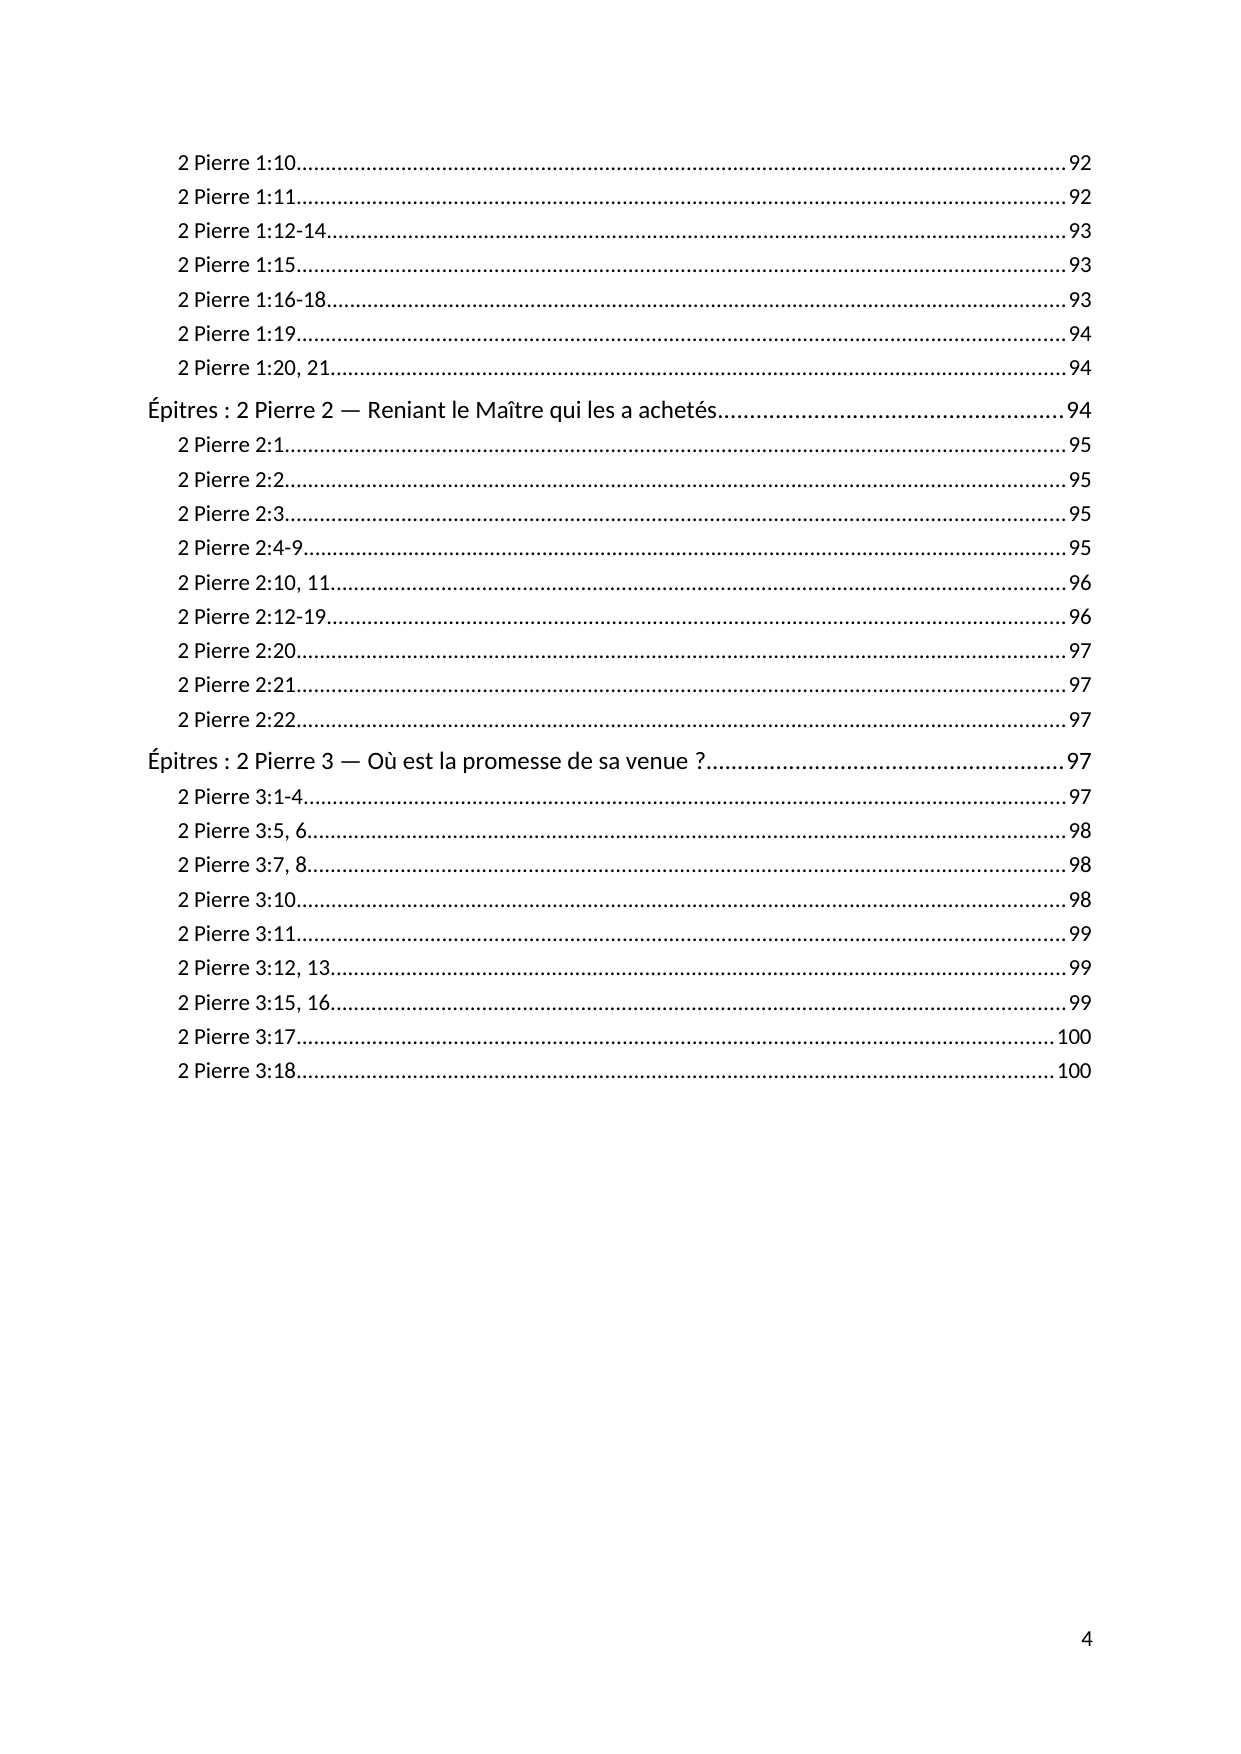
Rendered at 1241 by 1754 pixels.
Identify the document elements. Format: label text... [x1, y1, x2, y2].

text 2 Pierre 2:3 95 [177, 499, 1093, 527]
text 2 Pierre 2:12-19 96 [177, 602, 1093, 630]
text 2 Pierre 2:2 95 [177, 465, 1093, 493]
text 2 Pierre 2:4-9 95 [177, 533, 1093, 561]
text 2 Pierre 1:12-14 93 [177, 216, 1093, 244]
text 2 Pierre 3:10 98 [177, 885, 1093, 913]
text 2 Pierre 3:11 99 [177, 919, 1093, 947]
text 2 Pierre 1:16-18 93 [177, 285, 1093, 313]
text 2 Pierre 3:15, 16 99 [177, 988, 1093, 1016]
text 2 Pierre 3:7, 8 98 [177, 851, 1093, 878]
text Épitres : 2 Pierre 2 — Reniant le Maître qui les a achetés 94 [148, 394, 1093, 424]
text 2 Pierre 3:17 100 [177, 1022, 1093, 1050]
text 2 Pierre 1:15 93 [177, 250, 1093, 278]
text 2 Pierre 3:1-4 97 [177, 782, 1093, 810]
text 2 Pierre 1:20, 21 94 [177, 353, 1093, 381]
text Épitres : 2 Pierre 3 — Où est la promesse de sa venue ? 97 [148, 745, 1093, 776]
text 2 Pierre 2:22 97 [177, 705, 1093, 733]
text 2 Pierre 1:10 92 [177, 148, 1093, 176]
text 2 Pierre 3:18 100 [177, 1056, 1093, 1084]
text 2 Pierre 2:1 95 [177, 431, 1093, 458]
text 2 Pierre 2:20 97 [177, 636, 1093, 664]
text 2 Pierre 1:19 94 [177, 319, 1093, 347]
text 2 Pierre 2:21 97 [177, 670, 1093, 698]
text 2 Pierre 3:12, 13 99 [177, 953, 1093, 981]
text 2 Pierre 1:11 92 [177, 182, 1093, 210]
text 2 Pierre 2:10, 11 96 [177, 568, 1093, 596]
text 2 Pierre 3:5, 6 98 [177, 816, 1093, 844]
